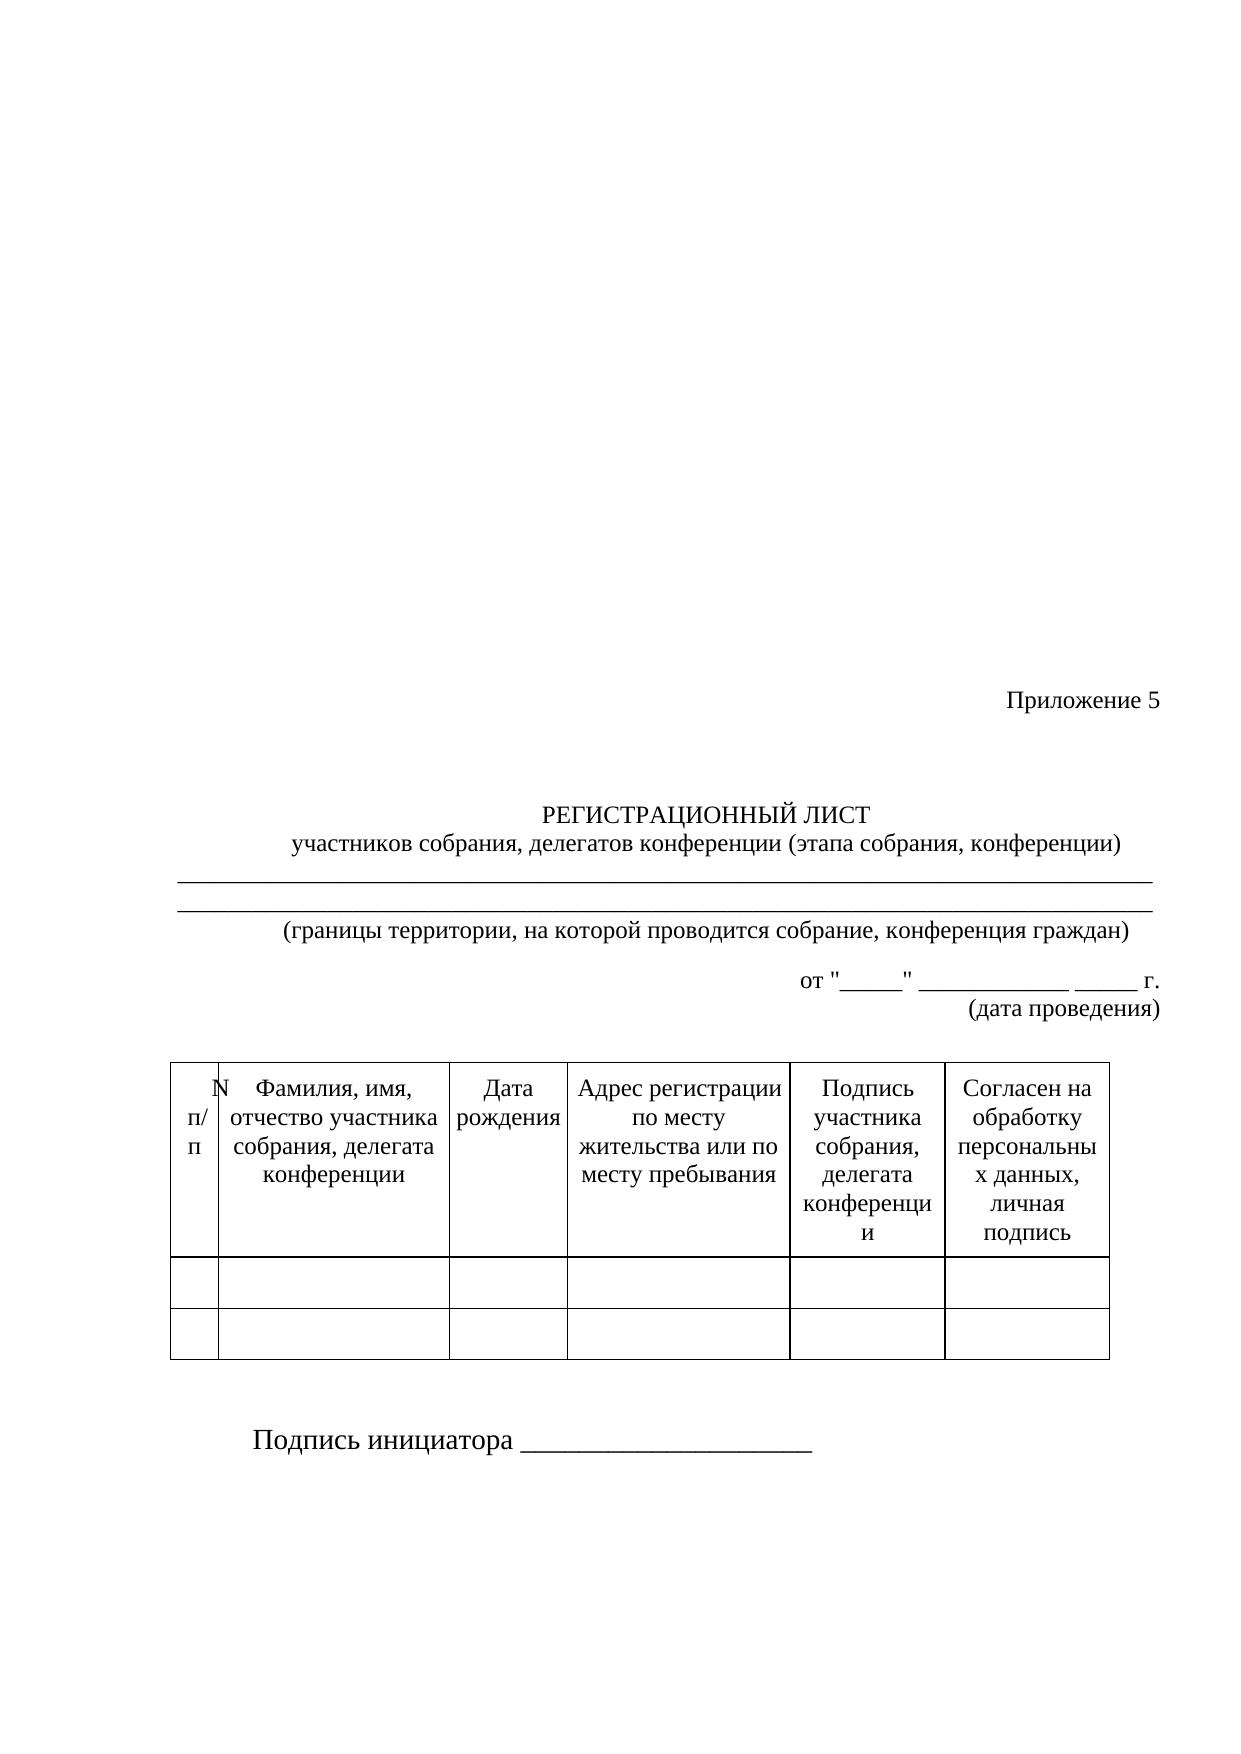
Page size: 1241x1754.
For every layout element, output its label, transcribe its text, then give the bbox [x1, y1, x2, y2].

table_header N п/п [171, 1063, 218, 1256]
table_cell [219, 1258, 449, 1307]
table_cell от "_____" ____________ _____ г. (дата проведения) [171, 954, 1167, 1033]
table_cell [450, 1309, 567, 1358]
table_header Адрес регистрации по месту жительства или по месту пребывания [568, 1063, 789, 1256]
table_header Приложение 5 РЕГИСТРАЦИОННЫЙ ЛИСТ участников собрания, делегатов конференции (этапа собрания, конференции) ______________________________________________________________________________ ______________________________________________________________________________ (границы территории, на которой проводится собрание, конференция граждан) [171, 99, 1167, 954]
text Подпись инициатора ____________________ [177, 1422, 1181, 1455]
table_cell [568, 1258, 789, 1307]
table_cell [568, 1309, 789, 1358]
table_cell [791, 1309, 944, 1358]
table_cell [171, 1309, 218, 1358]
table_cell [171, 1258, 218, 1307]
table_cell [946, 1309, 1109, 1358]
table_cell [450, 1258, 567, 1307]
table_cell [791, 1258, 944, 1307]
table_cell [219, 1309, 449, 1358]
table_header Фамилия, имя, отчество участника собрания, делегата конференции [219, 1063, 449, 1256]
table_header Подпись участника собрания, делегата конференции [791, 1063, 944, 1256]
table_header Согласен на обработку персональных данных, личная подпись [946, 1063, 1109, 1256]
table_header Дата рождения [450, 1063, 567, 1256]
table_cell [946, 1258, 1109, 1307]
